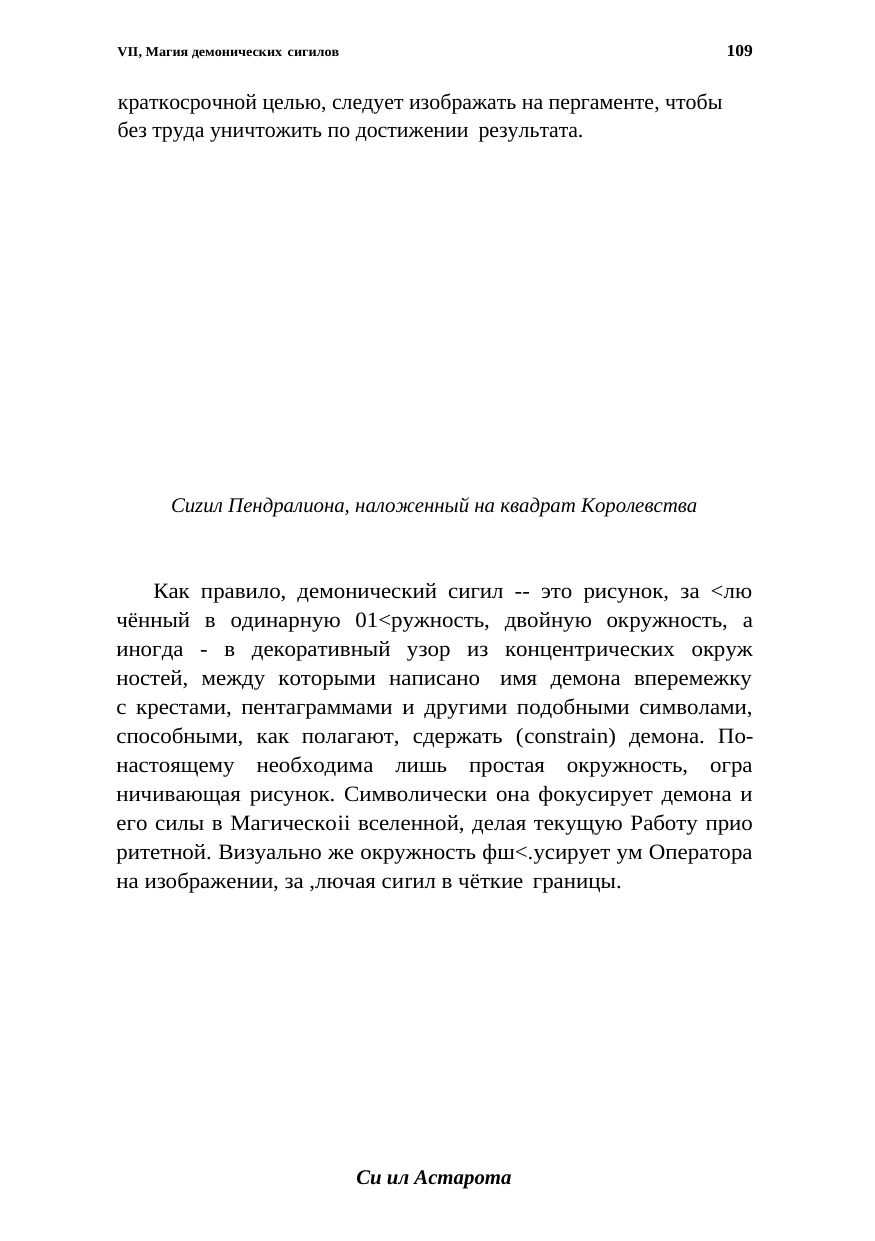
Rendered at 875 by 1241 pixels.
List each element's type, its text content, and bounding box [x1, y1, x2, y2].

text краткосрочной целью, следует изображать на пергаменте, чтобы без труда уничтожить по достижении результата. [117, 89, 745, 142]
text Cuzuл Пендралиона, наложенный на квадрат Королевства [113, 493, 754, 517]
text VII, Магия демонических сигилов 109 [117, 41, 799, 60]
text Си ил Астарота [113, 1165, 754, 1189]
text Как правило, демонический сигил -- это рисунок, за <лю­ чённый в одинарную 01<ружность, двойную окружность, а иногда - в декоративный узор из концентрических окруж­ ностей, между которыми написано имя демона вперемежку с крестами, пентаграммами и другими подобными символами, способными, как полагают, сдержать (constrain) демона. По-настоящему необходима лишь простая окружность, огра­ ничивающая рисунок. Символически она фокусирует демона и его силы в Магическоii вселенной, делая текущую Работу прио­ ритетной. Визуально же окружность фш<.усирует ум Оператора на изображении, за ,лючая сиrил в чёткие границы. [116, 578, 754, 893]
